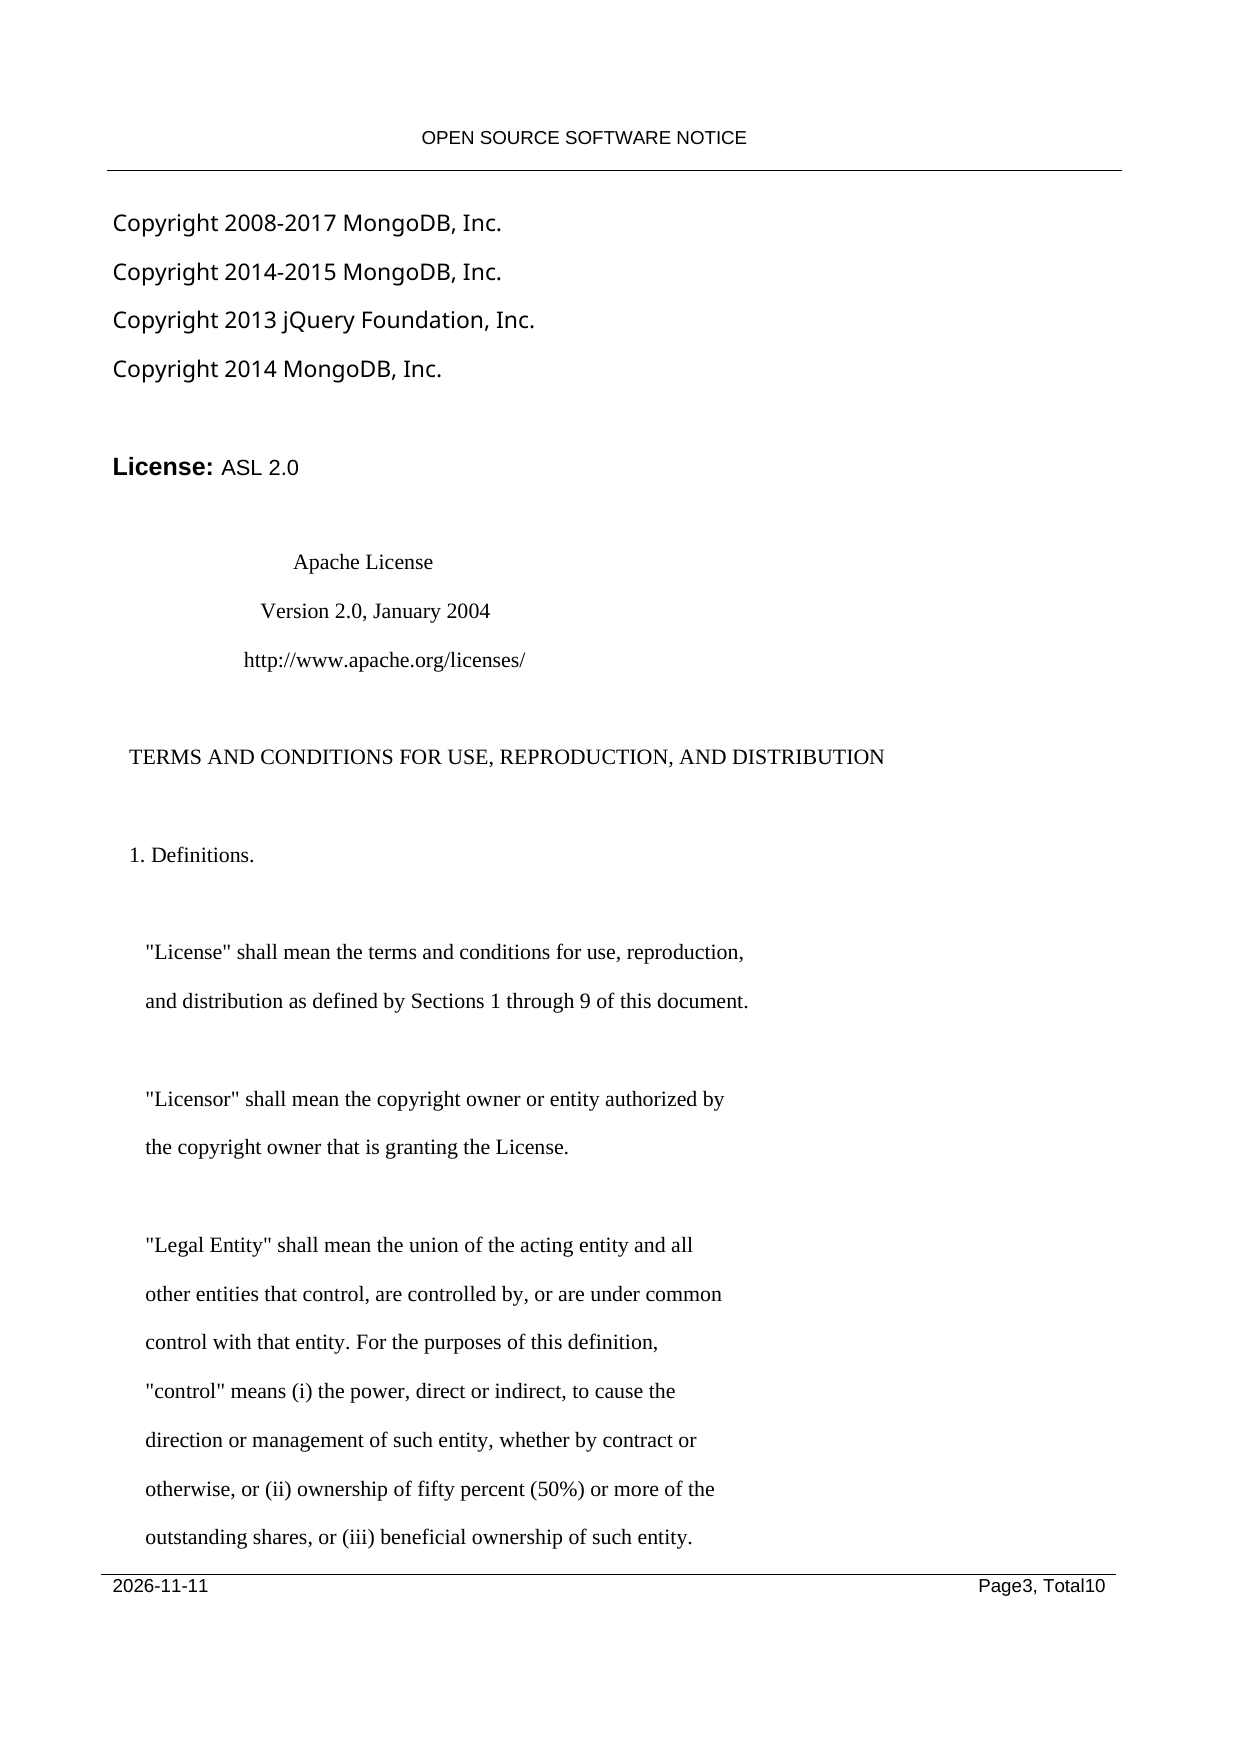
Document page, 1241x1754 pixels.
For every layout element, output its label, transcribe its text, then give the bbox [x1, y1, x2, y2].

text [112, 206, 1128, 434]
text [112, 497, 1128, 1553]
text License: ASL 2.0 [112, 450, 1128, 483]
